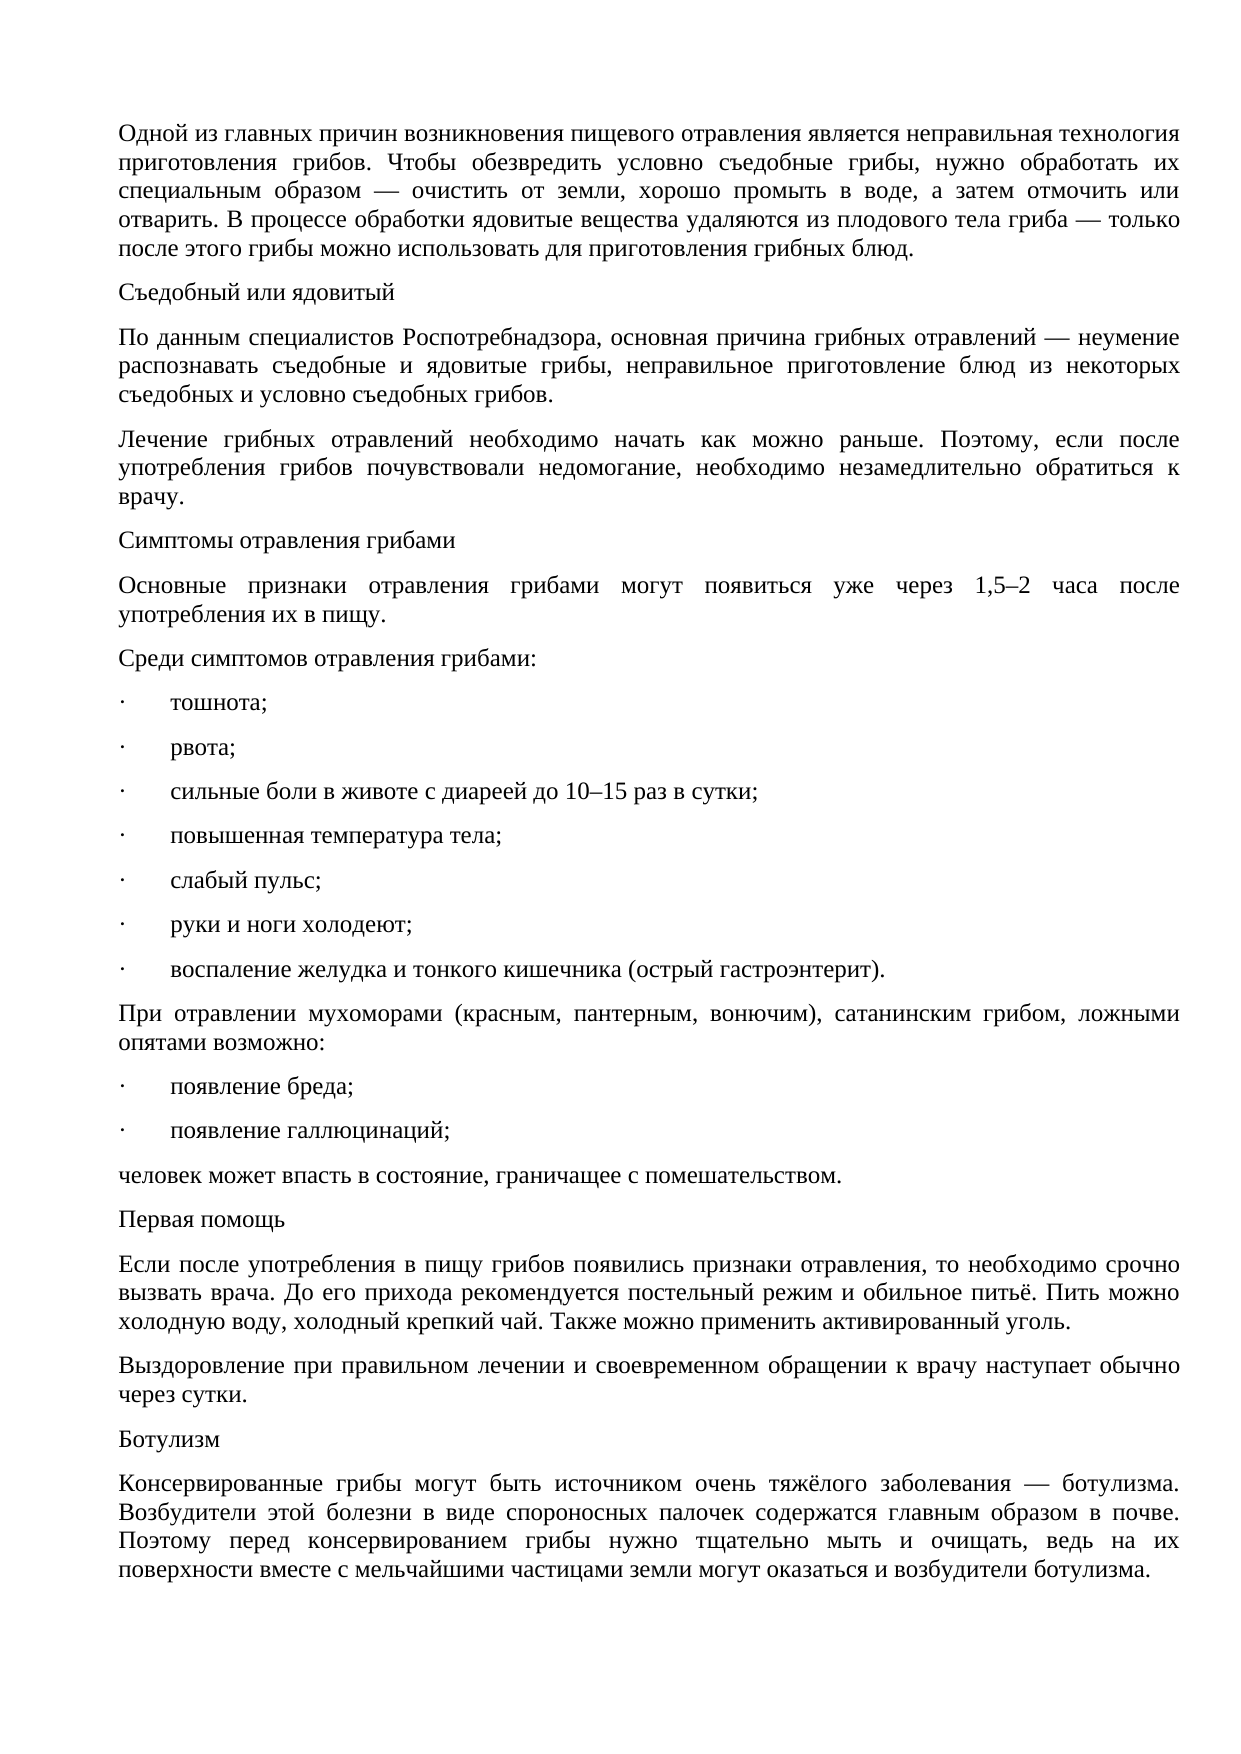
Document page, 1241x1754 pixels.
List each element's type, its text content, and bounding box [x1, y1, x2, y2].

text · руки и ноги холодеют; [118, 909, 1181, 938]
text При отравлении мухоморами (красным, пантерным, вонючим), сатанинским грибом, ложными опятами возможно: [118, 998, 1181, 1056]
text · слабый пульс; [118, 865, 1181, 894]
text По данным специалистов Роспотребнадзора, основная причина грибных отравлений — неумение распознавать съедобные и ядовитые грибы, неправильное приготовление блюд из некоторых съедобных и условно съедобных грибов. [118, 322, 1181, 408]
text Съедобный или ядовитый [118, 277, 1181, 306]
text Выздоровление при правильном лечении и своевременном обращении к врачу наступает обычно через сутки. [118, 1351, 1181, 1408]
text Среди симптомов отравления грибами: [118, 643, 1181, 672]
text Лечение грибных отравлений необходимо начать как можно раньше. Поэтому, если после употребления грибов почувствовали недомогание, необходимо незамедлительно обратиться к врачу. [118, 424, 1181, 510]
text Основные признаки отравления грибами могут появиться уже через 1,5–2 часа после употребления их в пищу. [118, 570, 1181, 627]
text · тошнота; [118, 687, 1181, 716]
text · повышенная температура тела; [118, 821, 1181, 849]
text · появление галлюцинаций; [118, 1116, 1181, 1144]
text Консервированные грибы могут быть источником очень тяжёлого заболевания — ботулизма. Возбудители этой болезни в виде спороносных палочек содержатся главным образом в почве. Поэтому перед консервированием грибы нужно тщательно мыть и очищать, ведь на их поверхности вместе с мельчайшими частицами земли могут оказаться и возбудители ботулизма. [118, 1468, 1181, 1583]
text Первая помощь [118, 1204, 1181, 1233]
text Одной из главных причин возникновения пищевого отравления является неправильная технология приготовления грибов. Чтобы обезвредить условно съедобные грибы, нужно обработать их специальным образом — очистить от земли, хорошо промыть в воде, а затем отмочить или отварить. В процессе обработки ядовитые вещества удаляются из плодового тела гриба — только после этого грибы можно использовать для приготовления грибных блюд. [118, 118, 1181, 262]
text · сильные боли в животе с диареей до 10–15 раз в сутки; [118, 776, 1181, 805]
text · появление бреда; [118, 1071, 1181, 1100]
text Ботулизм [118, 1424, 1181, 1452]
text · воспаление желудка и тонкого кишечника (острый гастроэнтерит). [118, 954, 1181, 982]
text Симптомы отравления грибами [118, 526, 1181, 554]
text · рвота; [118, 732, 1181, 761]
text Если после употребления в пищу грибов появились признаки отравления, то необходимо срочно вызвать врача. До его прихода рекомендуется постельный режим и обильное питьё. Пить можно холодную воду, холодный крепкий чай. Также можно применить активированный уголь. [118, 1249, 1181, 1335]
text человек может впасть в состояние, граничащее с помешательством. [118, 1160, 1181, 1189]
